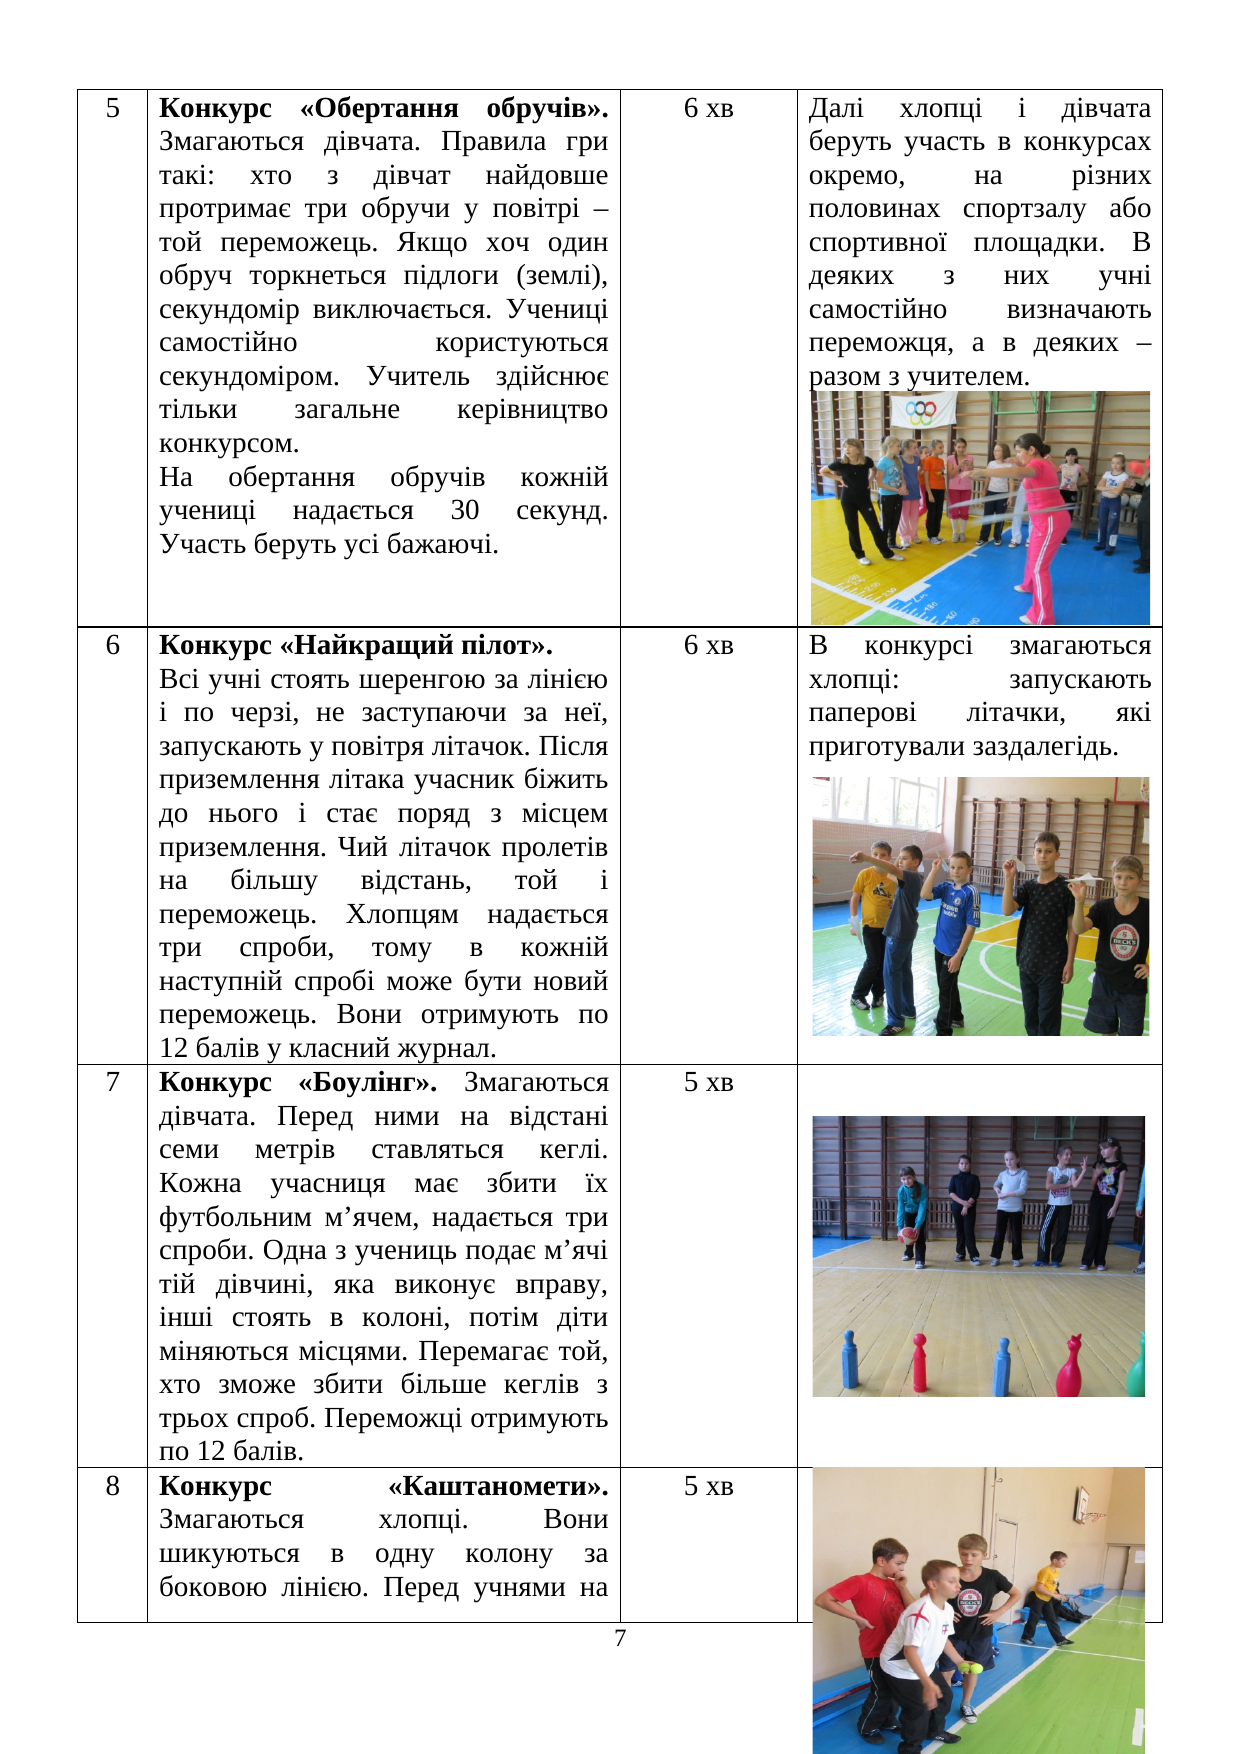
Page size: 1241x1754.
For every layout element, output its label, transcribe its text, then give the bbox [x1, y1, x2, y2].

table_cell [1146, 1468, 1162, 1622]
table_cell 8 [78, 1468, 147, 1622]
table_cell Далі хлопці і дівчата беруть участь в конкурсах окремо, на різних половинах спортзалу або спортивної площадки. В деяких з них учні самостійно визначають переможця, а в деяких – разом з учителем. [798, 90, 1162, 626]
table_cell 5 хв [621, 1065, 797, 1467]
table_cell 5 [78, 90, 147, 626]
table_cell 6 хв [621, 90, 797, 626]
table_cell 6 [78, 628, 147, 1063]
table_cell [798, 1468, 812, 1622]
table_cell 7 [78, 1065, 147, 1467]
table_cell Конкурс «Боулінг». Змагаються дівчата. Перед ними на відстані семи метрів ставляться кеглі. Кожна учасниця має збити їх футбольним м’ячем, надається три спроби. Одна з учениць подає м’ячі тій дівчині, яка виконує вправу, інші стоять в колоні, потім діти міняються місцями. Перемагає той, хто зможе збити більше кеглів з трьох спроб. Переможці отримують по 12 балів. [148, 1065, 620, 1467]
table_cell 5 хв [621, 1468, 797, 1622]
picture [812, 1116, 1146, 1397]
table_cell Конкурс «Обертання обручів». Змагаються дівчата. Правила гри такі: хто з дівчат найдовше протримає три обручи у повітрі – той переможець. Якщо хоч один обруч торкнеться підлоги (землі), секундомір виключається. Учениці самостійно користуються секундоміром. Учитель здійснює тільки загальне керівництво конкурсом. На обертання обручів кожній учениці надається 30 секунд. Участь беруть усі бажаючі. [148, 90, 620, 626]
picture [811, 391, 1150, 625]
table_cell Конкурс «Найкращий пілот». Всі учні стоять шеренгою за лінією і по черзі, не заступаючи за неї, запускають у повітря літачок. Після приземлення літака учасник біжить до нього і стає поряд з місцем приземлення. Чий літачок пролетів на більшу відстань, той і переможець. Хлопцям надається три спроби, тому в кожній наступній спробі може бути новий переможець. Вони отримують по 12 балів у класний журнал. [148, 628, 620, 1063]
table_cell В конкурсі змагаються хлопці: запускають паперові літачки, які приготували заздалегідь. [798, 628, 1162, 1063]
table_cell [798, 1065, 1162, 1467]
picture [812, 1467, 1146, 1754]
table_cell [148, 1468, 620, 1622]
table_cell 6 хв [621, 628, 797, 1063]
